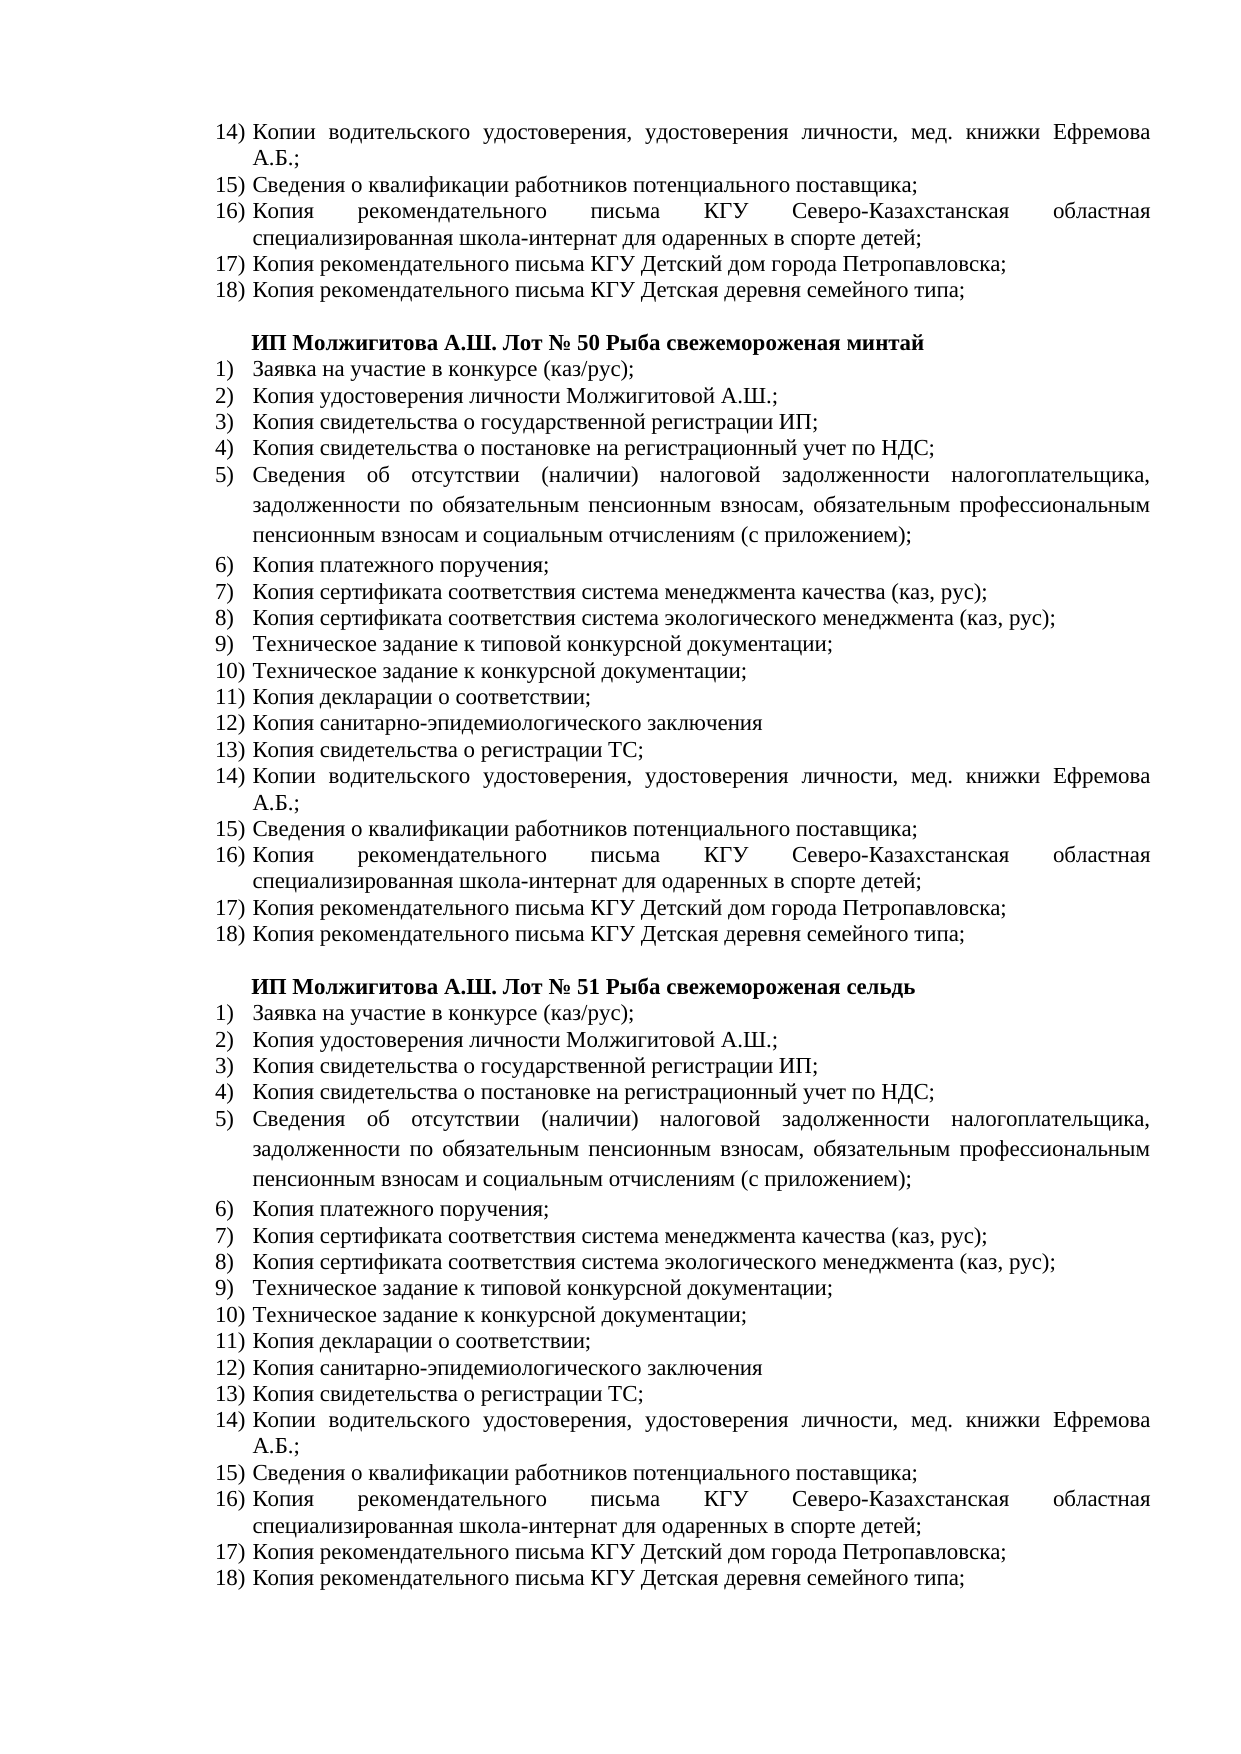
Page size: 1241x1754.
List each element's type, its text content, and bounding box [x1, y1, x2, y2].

list Копия сертификата соответствия система экологического менеджмента (каз, рус); [215, 1248, 1152, 1274]
list Копия свидетельства о регистрации ТС; [215, 736, 1152, 762]
list Копия сертификата соответствия система экологического менеджмента (каз, рус); [215, 604, 1152, 630]
list Копия платежного поручения; [215, 551, 1152, 578]
list Сведения о квалификации работников потенциального поставщика; [215, 815, 1152, 841]
list Копия свидетельства о государственной регистрации ИП; [215, 1052, 1152, 1078]
list Техническое задание к конкурсной документации; [215, 657, 1152, 683]
list Копия удостоверения личности Молжигитовой А.Ш.; [215, 1026, 1152, 1052]
text ИП Молжигитова А.Ш. Лот № 50 Рыба свежемороженая минтай [177, 329, 1152, 355]
list Копия свидетельства о регистрации ТС; [215, 1380, 1152, 1406]
list Копия санитарно-эпидемиологического заключения [215, 709, 1152, 736]
list Сведения о квалификации работников потенциального поставщика; [215, 1459, 1152, 1485]
list Копия сертификата соответствия система менеджмента качества (каз, рус); [215, 578, 1152, 604]
list Копия рекомендательного письма КГУ Детская деревня семейного типа; [215, 276, 1152, 303]
list Копия рекомендательного письма КГУ Детский дом города Петропавловска; [215, 894, 1152, 920]
list Копия рекомендательного письма КГУ Северо-Казахстанская областная специализированная школа-интернат для одаренных в спорте детей; [215, 841, 1152, 894]
list Копия декларации о соответствии; [215, 1327, 1152, 1353]
list Копии водительского удостоверения, удостоверения личности, мед. книжки Ефремова А.Б.; [215, 118, 1152, 171]
list Копии водительского удостоверения, удостоверения личности, мед. книжки Ефремова А.Б.; [215, 762, 1152, 815]
list Копия рекомендательного письма КГУ Северо-Казахстанская областная специализированная школа-интернат для одаренных в спорте детей; [215, 1485, 1152, 1538]
list Копия свидетельства о постановке на регистрационный учет по НДС; [215, 1078, 1152, 1105]
list Копия платежного поручения; [215, 1195, 1152, 1222]
list Копия свидетельства о государственной регистрации ИП; [215, 408, 1152, 434]
list Копии водительского удостоверения, удостоверения личности, мед. книжки Ефремова А.Б.; [215, 1406, 1152, 1459]
list Копия рекомендательного письма КГУ Детский дом города Петропавловска; [215, 1538, 1152, 1564]
list Техническое задание к типовой конкурсной документации; [215, 630, 1152, 657]
list Сведения о квалификации работников потенциального поставщика; [215, 171, 1152, 197]
list Техническое задание к конкурсной документации; [215, 1301, 1152, 1327]
list Копия свидетельства о постановке на регистрационный учет по НДС; [215, 434, 1152, 461]
list Заявка на участие в конкурсе (каз/рус); [215, 355, 1152, 382]
list Копия сертификата соответствия система менеджмента качества (каз, рус); [215, 1222, 1152, 1248]
list Копия удостоверения личности Молжигитовой А.Ш.; [215, 382, 1152, 408]
list Копия декларации о соответствии; [215, 683, 1152, 709]
text ИП Молжигитова А.Ш. Лот № 51 Рыба свежемороженая сельдь [177, 973, 1152, 999]
list Копия рекомендательного письма КГУ Северо-Казахстанская областная специализированная школа-интернат для одаренных в спорте детей; [215, 197, 1152, 250]
list Заявка на участие в конкурсе (каз/рус); [215, 999, 1152, 1026]
list Копия рекомендательного письма КГУ Детская деревня семейного типа; [215, 1564, 1152, 1591]
list Копия санитарно-эпидемиологического заключения [215, 1353, 1152, 1380]
list Копия рекомендательного письма КГУ Детский дом города Петропавловска; [215, 250, 1152, 276]
list Техническое задание к типовой конкурсной документации; [215, 1274, 1152, 1301]
list Копия рекомендательного письма КГУ Детская деревня семейного типа; [215, 920, 1152, 947]
